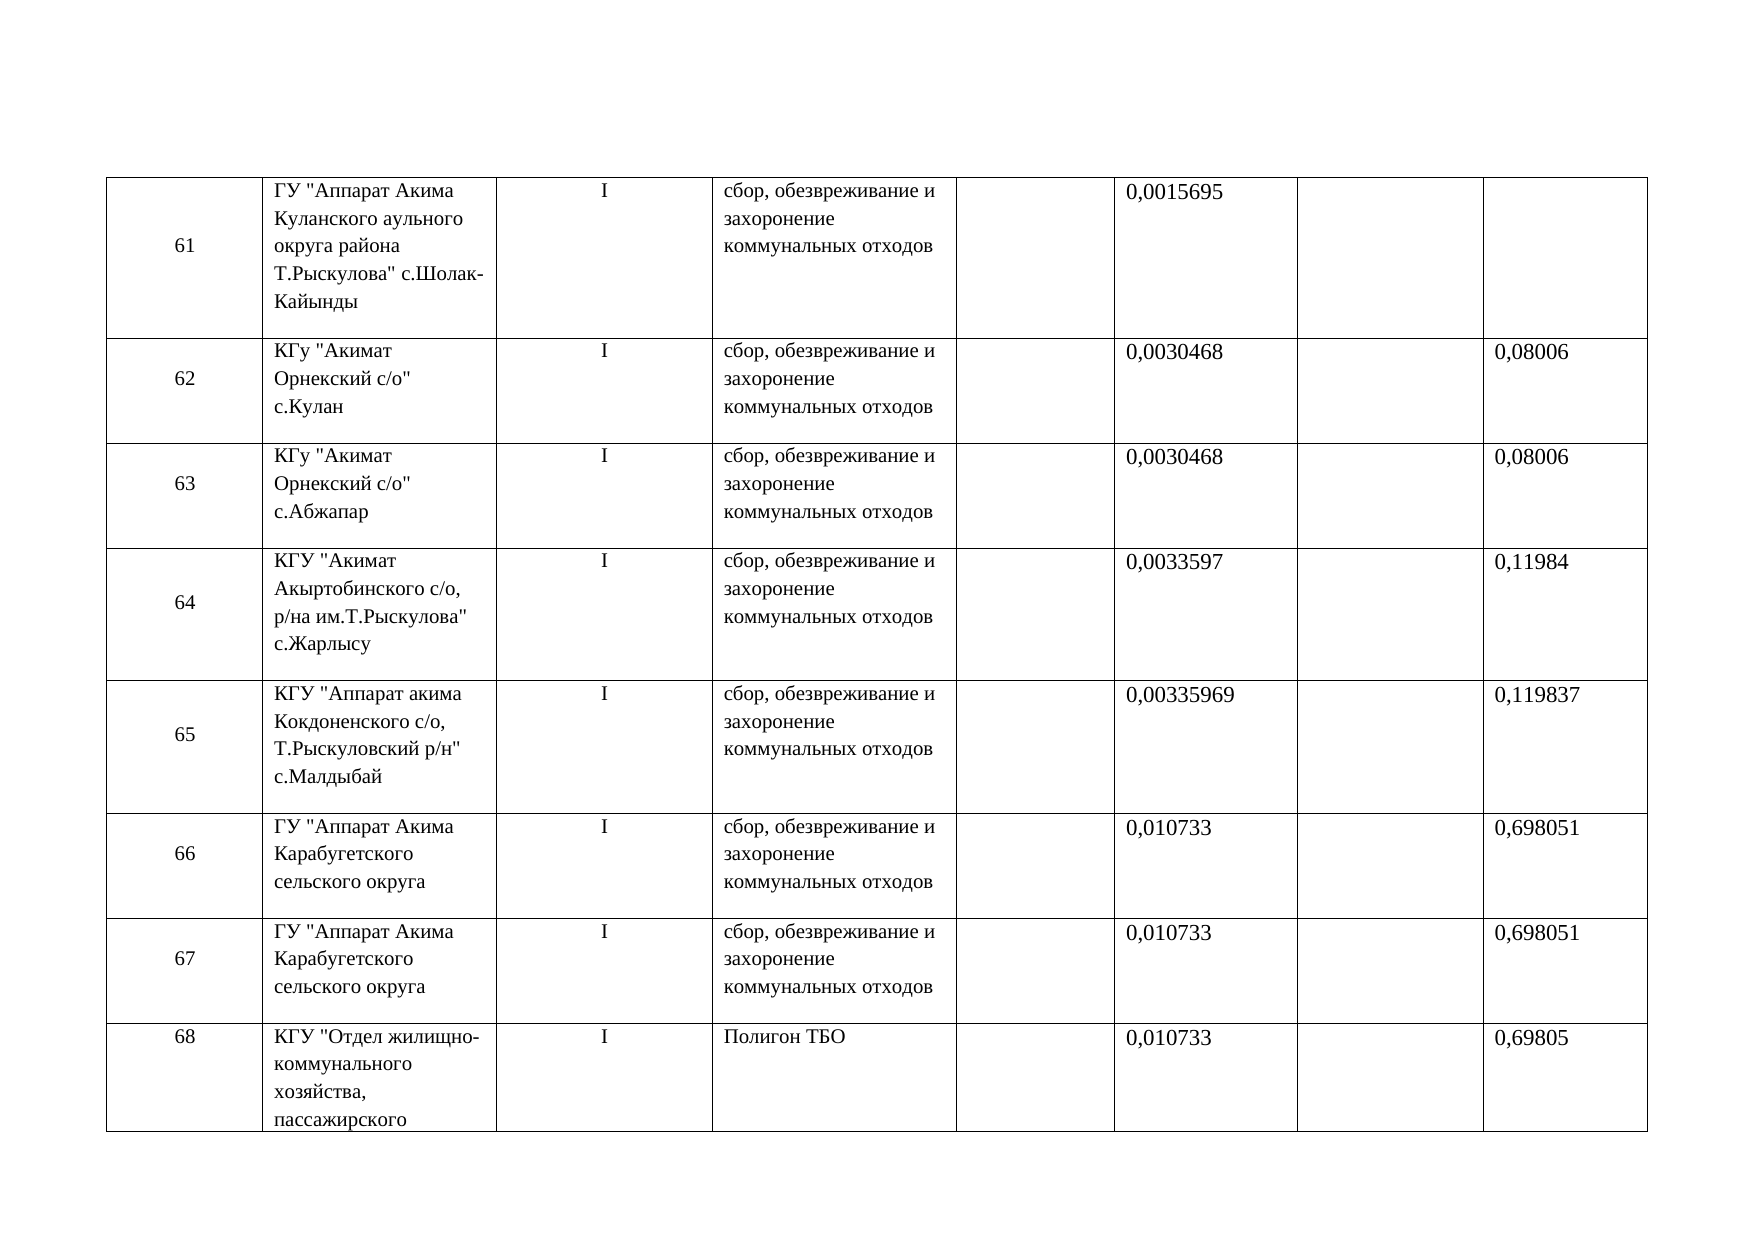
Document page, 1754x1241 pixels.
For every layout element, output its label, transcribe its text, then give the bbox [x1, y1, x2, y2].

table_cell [263, 1024, 496, 1131]
table_cell [1298, 814, 1483, 918]
table_cell I [497, 681, 712, 813]
table_cell 63 [107, 444, 262, 547]
table_cell сбор, обезвреживание и захоронение коммунальных отходов [713, 814, 956, 918]
table_cell [1298, 178, 1483, 337]
table_cell [957, 178, 1114, 337]
table_cell 0,0030468 [1115, 444, 1297, 547]
table_cell I [497, 444, 712, 547]
table_cell 0,010733 [1115, 814, 1297, 918]
table_cell 0,69805 [1484, 1024, 1647, 1131]
table_cell [1484, 178, 1647, 337]
table_cell I [497, 814, 712, 918]
table_cell КГу "Акимат Орнекский с/о" с.Абжапар [263, 444, 496, 547]
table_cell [713, 339, 956, 442]
table_cell [1298, 444, 1483, 547]
table_cell I [497, 1024, 712, 1131]
table_cell [1298, 919, 1483, 1023]
table_cell КГУ "Акимат Акыртобинского с/о, р/на им.Т.Рыскулова" с.Жарлысу [263, 549, 496, 680]
table_cell ГУ "Аппарат Акима Куланского аульного округа района Т.Рыскулова" с.Шолак-Кайынды [263, 178, 496, 337]
table_cell 0,0033597 [1115, 549, 1297, 680]
table_cell 0,0015695 [1115, 178, 1297, 337]
table_cell 0,11984 [1484, 549, 1647, 680]
table_cell [957, 339, 1114, 442]
table_cell [957, 919, 1114, 1023]
table_cell 68 [107, 1024, 262, 1131]
table_cell сбор, обезвреживание и захоронение коммунальных отходов [713, 919, 956, 1023]
table_cell 64 [107, 549, 262, 680]
table_cell 0,08006 [1484, 339, 1647, 442]
table_cell 0,00335969 [1115, 681, 1297, 813]
table_cell [1298, 681, 1483, 813]
table_cell Полигон ТБО [713, 1024, 956, 1131]
table_cell I [497, 178, 712, 337]
table_cell [1298, 549, 1483, 680]
table_cell 67 [107, 919, 262, 1023]
table_cell 0,010733 [1115, 919, 1297, 1023]
table_cell [957, 814, 1114, 918]
table_cell 0,0030468 [1115, 339, 1297, 442]
table_cell [957, 549, 1114, 680]
table_cell 66 [107, 814, 262, 918]
table_cell 0,698051 [1484, 814, 1647, 918]
table_cell 0,698051 [1484, 919, 1647, 1023]
table_cell 0,119837 [1484, 681, 1647, 813]
table_cell 0,010733 [1115, 1024, 1297, 1131]
table_cell 0,08006 [1484, 444, 1647, 547]
table_cell 62 [107, 339, 262, 442]
table_cell 65 [107, 681, 262, 813]
table_cell сбор, обезвреживание и захоронение коммунальных отходов [713, 681, 956, 813]
table_cell [957, 444, 1114, 547]
table_cell 61 [107, 178, 262, 337]
table_cell КГУ "Аппарат акима Кокдоненского с/о, Т.Рыскуловский р/н" с.Малдыбай [263, 681, 496, 813]
table_cell КГу "Акимат Орнекский с/о" с.Кулан [263, 339, 496, 442]
table_cell сбор, обезвреживание и захоронение коммунальных отходов [713, 549, 956, 680]
table_cell [957, 681, 1114, 813]
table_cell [713, 178, 956, 337]
table_cell [957, 1024, 1114, 1131]
table_cell I [497, 919, 712, 1023]
table_cell [1298, 339, 1483, 442]
table_cell сбор, обезвреживание и захоронение коммунальных отходов [713, 444, 956, 547]
table_cell ГУ "Аппарат Акима Карабугетского сельского округа [263, 919, 496, 1023]
table_cell I [497, 549, 712, 680]
table_cell [1298, 1024, 1483, 1131]
table_cell ГУ "Аппарат Акима Карабугетского сельского округа [263, 814, 496, 918]
table_cell I [497, 339, 712, 442]
